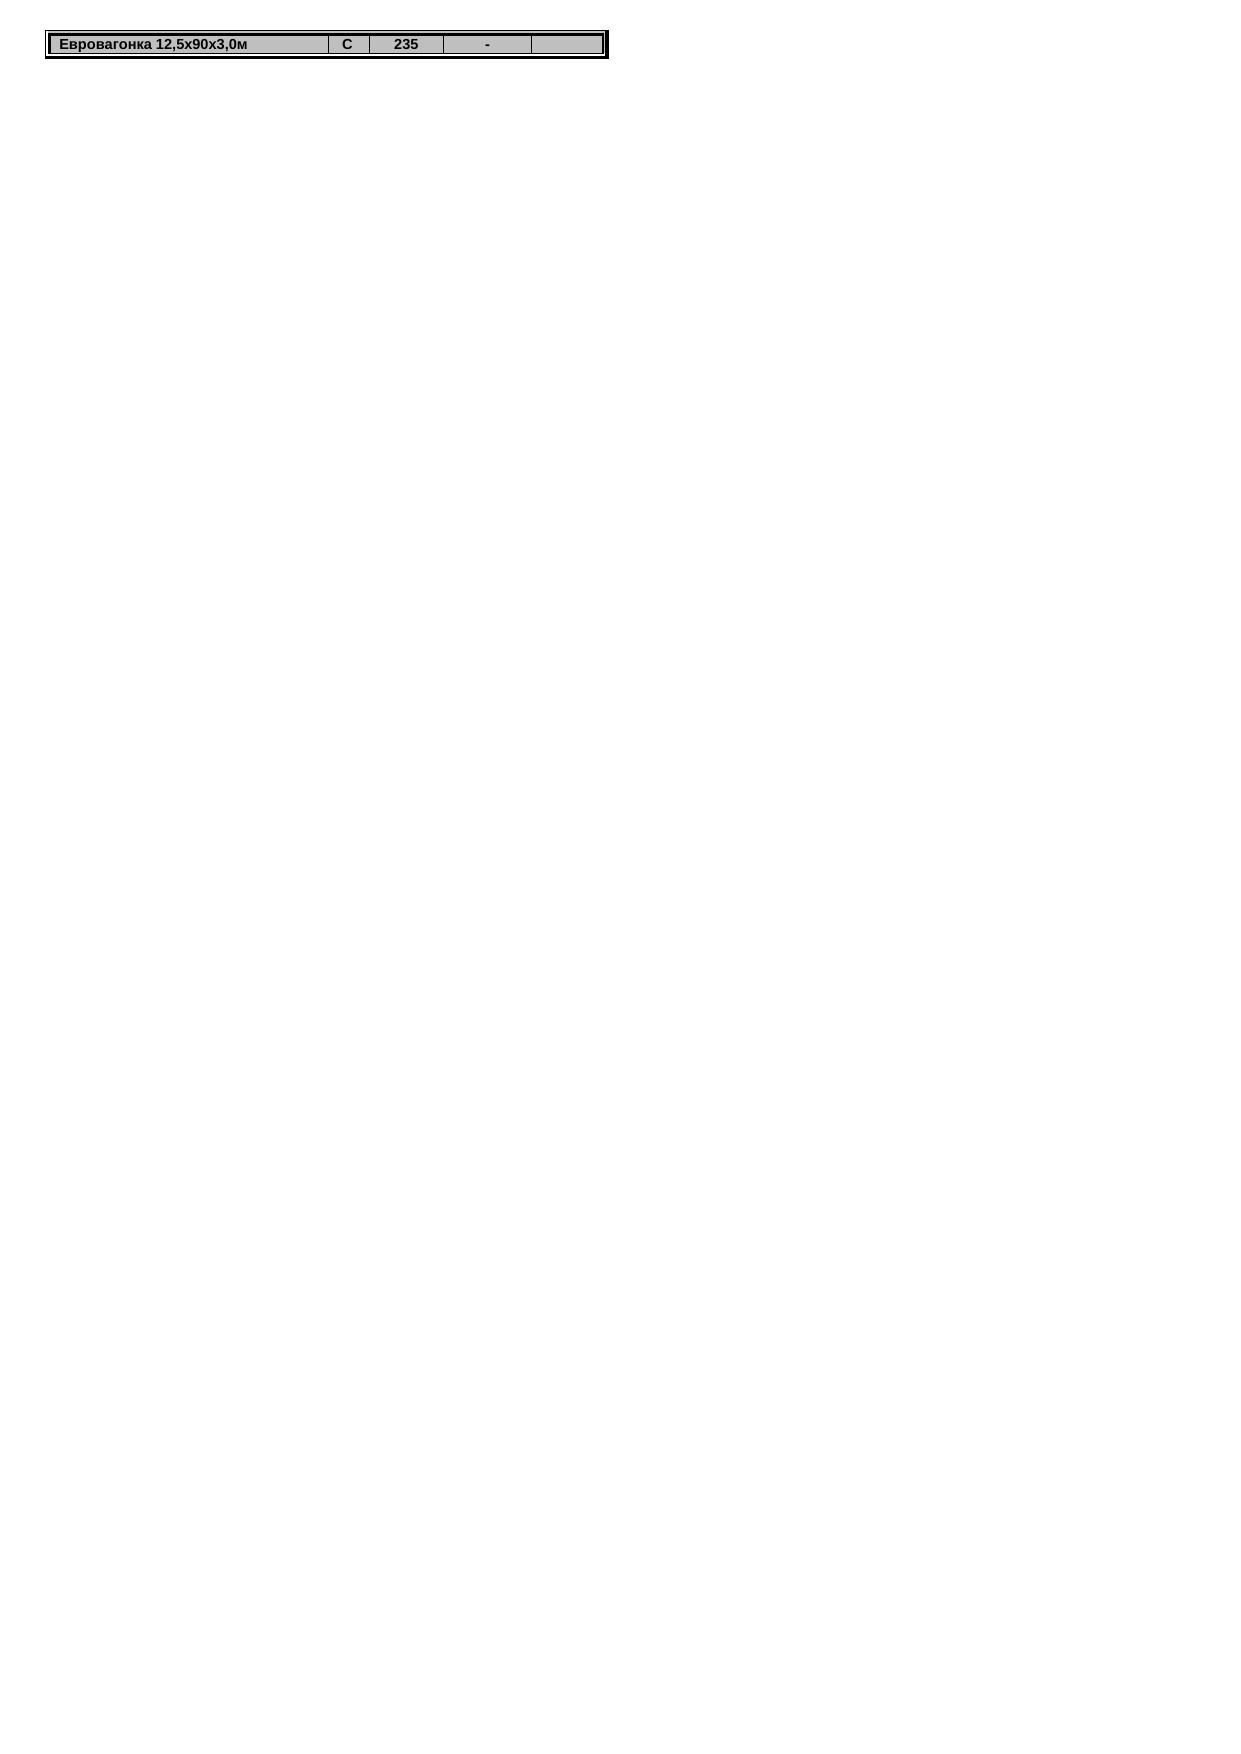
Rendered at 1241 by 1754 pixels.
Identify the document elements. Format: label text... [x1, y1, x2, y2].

table_cell Евровагонка 12,5х90х3,0м [51, 36, 328, 53]
table_cell - [444, 36, 531, 53]
table_cell 235 [370, 36, 443, 53]
table_cell С [329, 36, 369, 53]
table_cell [532, 36, 602, 53]
